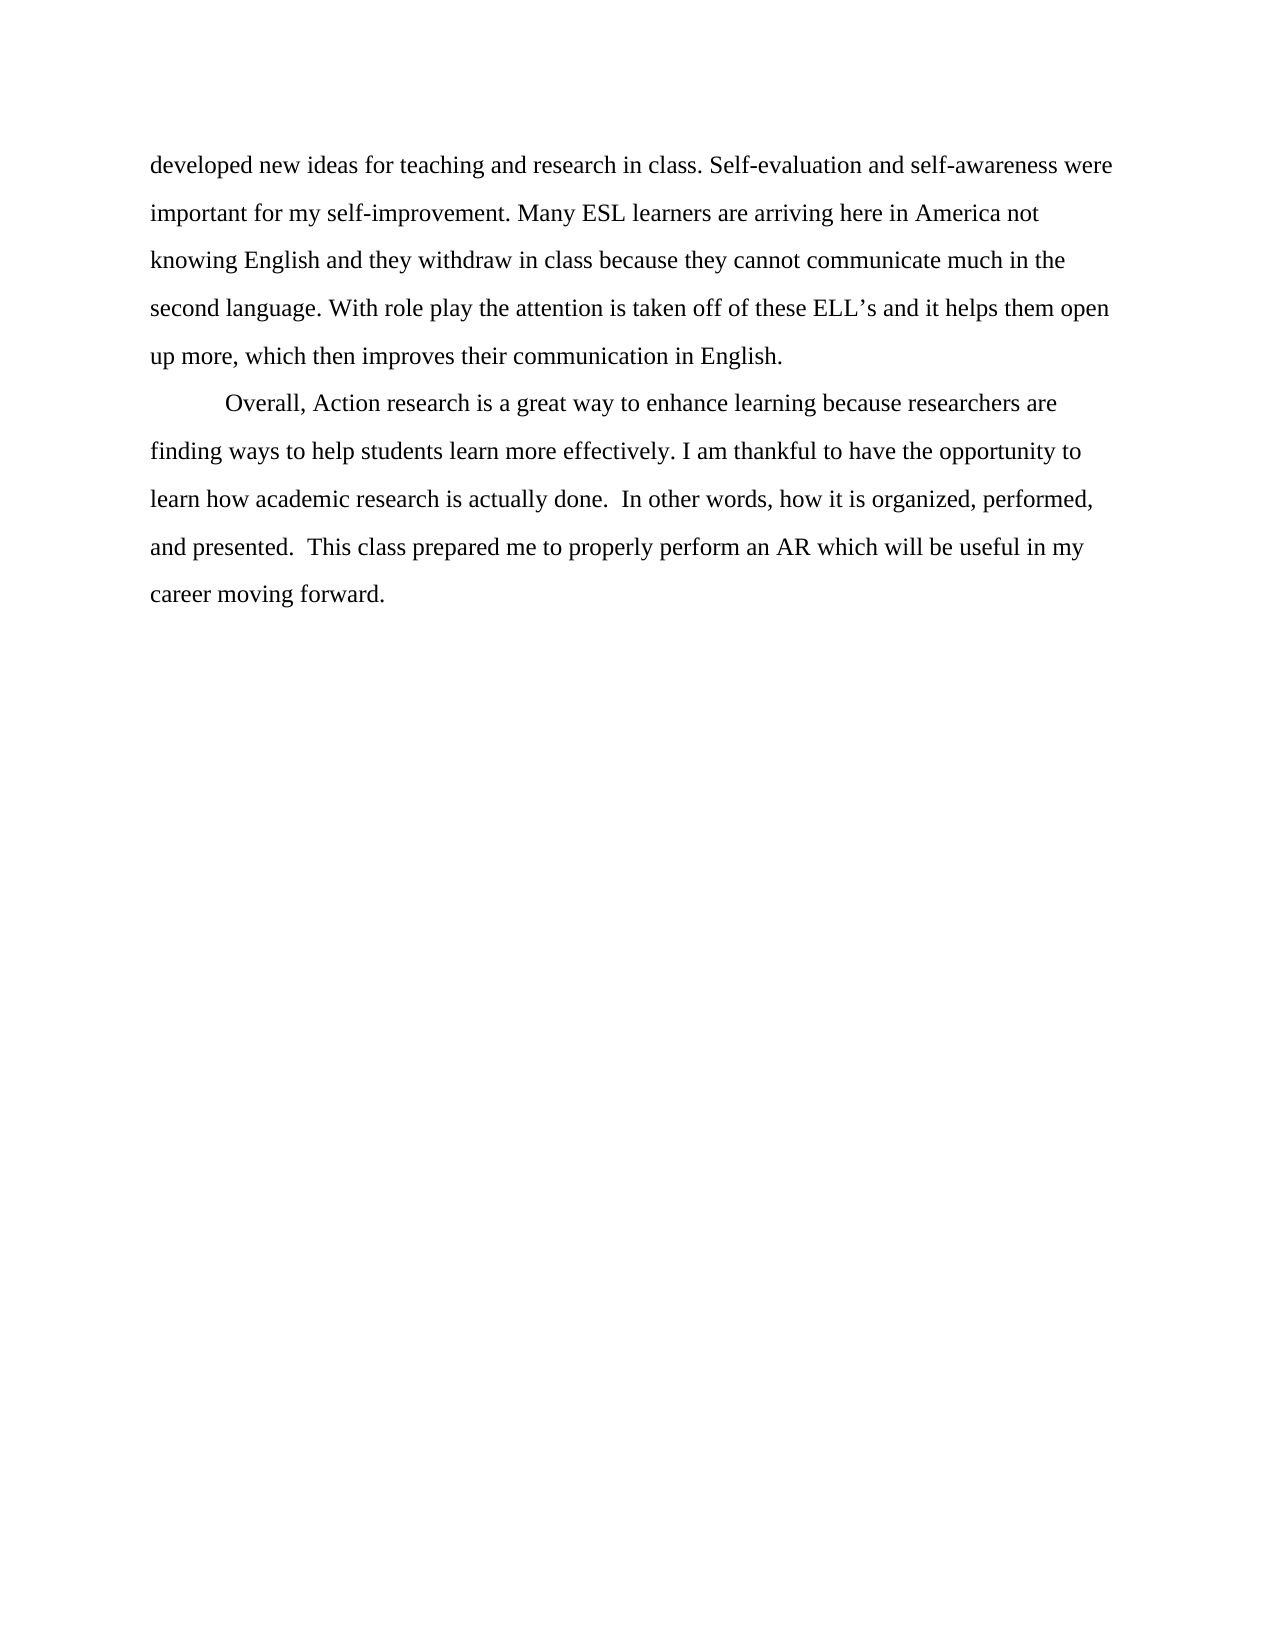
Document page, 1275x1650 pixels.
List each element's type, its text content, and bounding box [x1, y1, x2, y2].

text second language. With role play the attention is taken off of these ELL’s and it helps them open [150, 293, 1125, 322]
text developed new ideas for teaching and research in class. Self-evaluation and self-awareness were [150, 150, 1125, 179]
text and presented. This class prepared me to properly perform an AR which will be useful in my [150, 532, 1125, 560]
text Overall, Action research is a great way to enhance learning because researchers are [150, 388, 1125, 417]
text knowing English and they withdraw in class because they cannot communicate much in the [150, 245, 1125, 274]
text up more, which then improves their communication in English. [150, 341, 1125, 369]
text important for my self-improvement. Many ESL learners are arriving here in America not [150, 198, 1125, 226]
text career moving forward. [150, 579, 1125, 608]
text learn how academic research is actually done. In other words, how it is organized, performed, [150, 484, 1125, 513]
text finding ways to help students learn more effectively. I am thankful to have the opportunity to [150, 436, 1125, 465]
